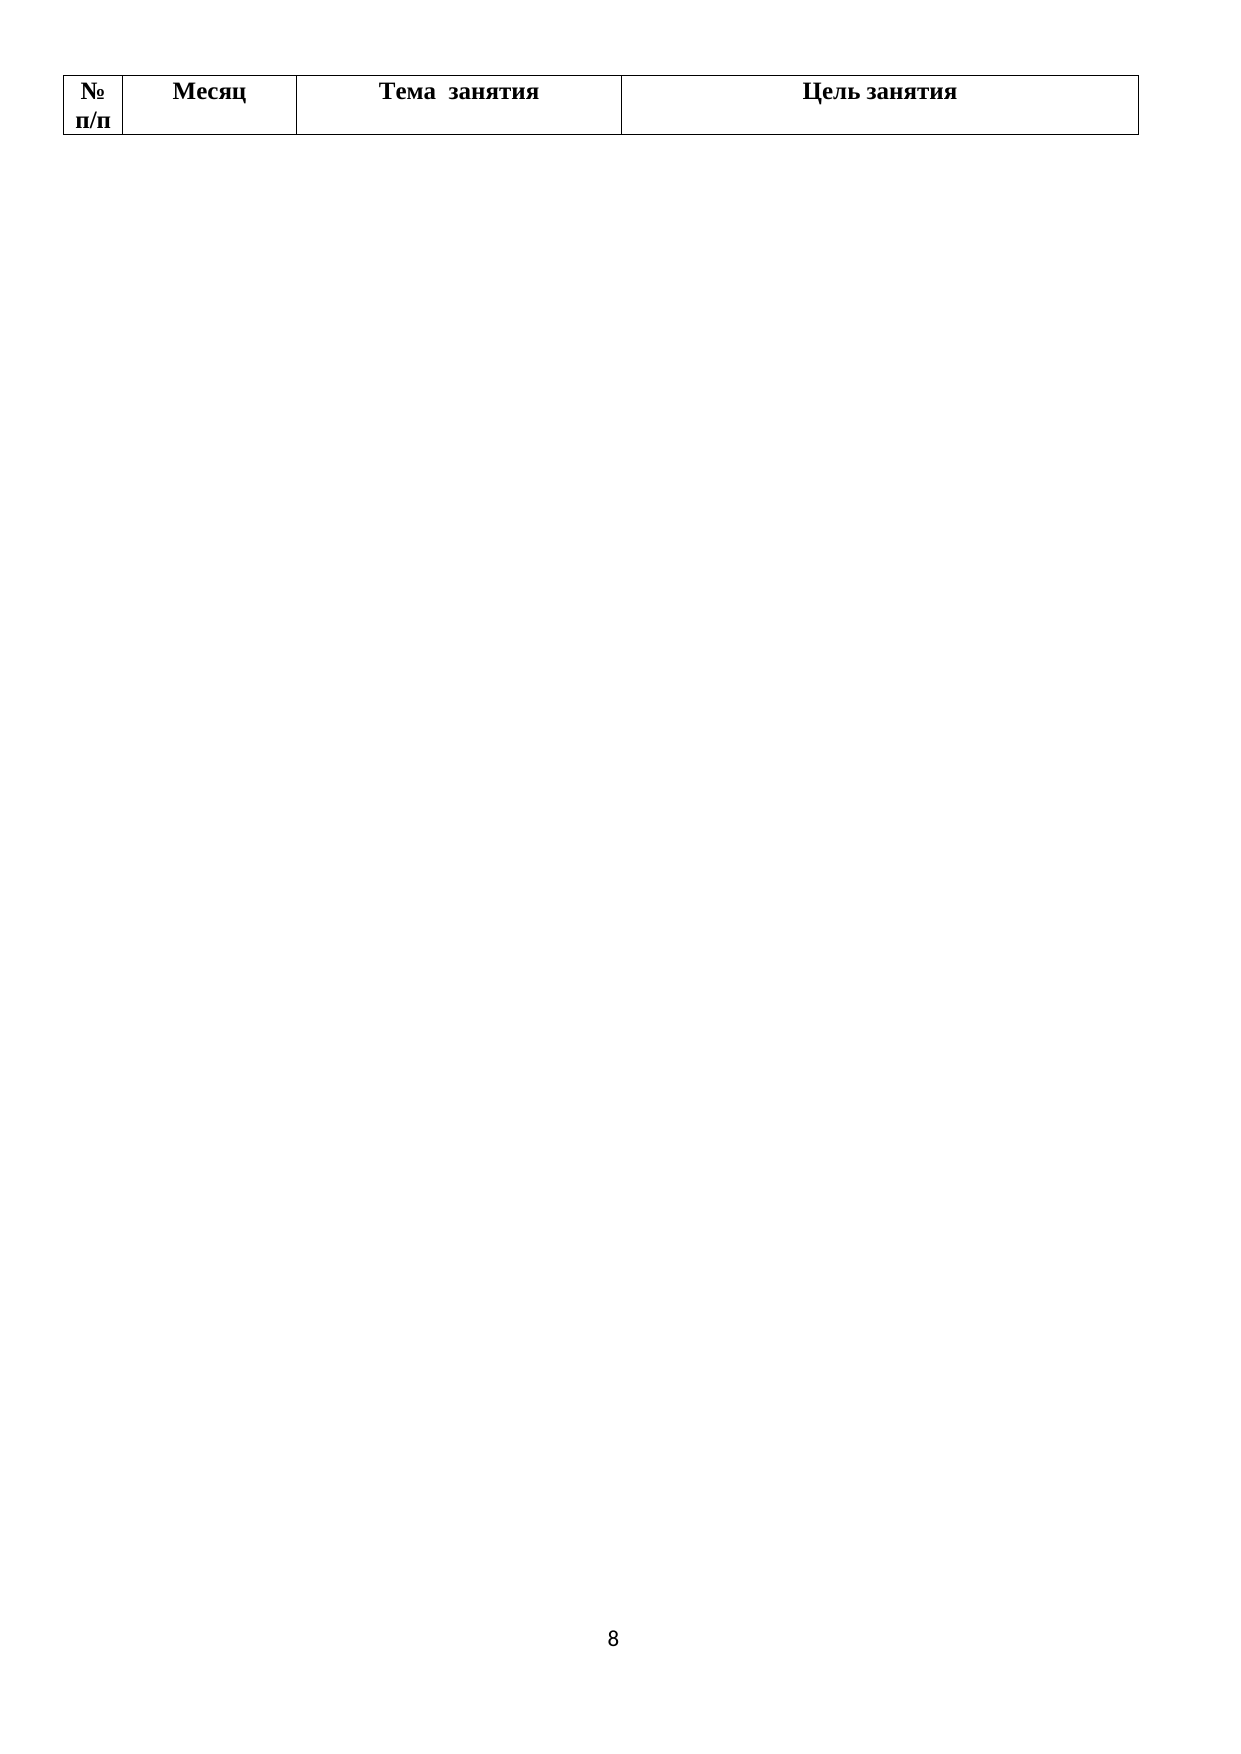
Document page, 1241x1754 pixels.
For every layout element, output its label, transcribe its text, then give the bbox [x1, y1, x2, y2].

table_header Тема занятия [297, 76, 621, 133]
table_header № п/п [64, 76, 122, 133]
table_header Цель занятия [622, 76, 1138, 133]
table_header Месяц [123, 76, 296, 133]
